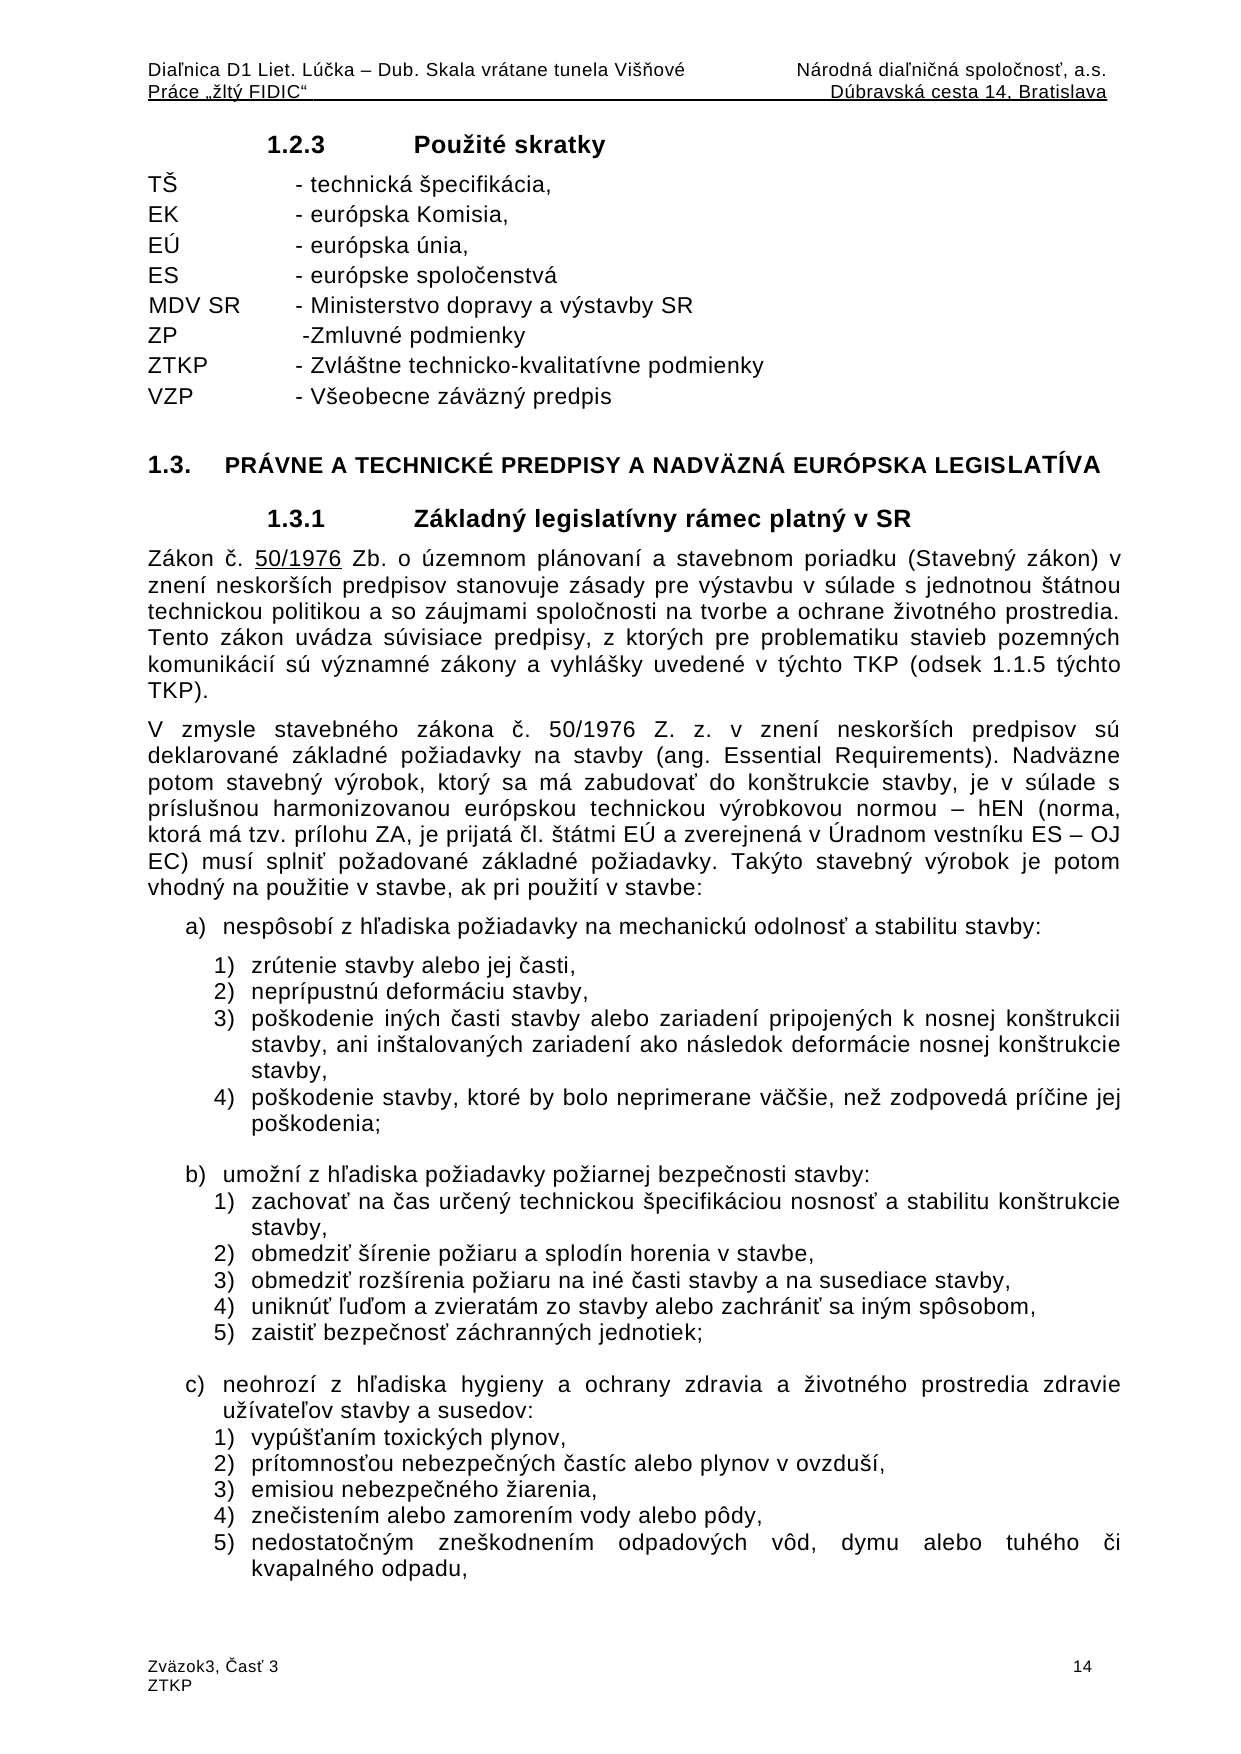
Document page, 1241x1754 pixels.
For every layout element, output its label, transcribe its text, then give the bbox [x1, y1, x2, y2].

list neohrozí z hľadiska hygieny a ochrany zdravia a životného prostredia zdravie užívateľov stavby a susedov: [185, 1371, 1122, 1423]
list zachovať na čas určený technickou špecifikáciou nosnosť a stabilitu konštrukcie stavby, [214, 1188, 1122, 1240]
text TŠ - technická špecifikácia, [148, 171, 1122, 197]
list poškodenie iných časti stavby alebo zariadení pripojených k nosnej konštrukcii stavby, ani inštalovaných zariadení ako následok deformácie nosnej konštrukcie stavby, [214, 1004, 1122, 1083]
subtitle Použité skratky [325, 130, 1122, 159]
list prítomnosťou nebezpečných častíc alebo plynov v ovzduší, [214, 1450, 1122, 1476]
text EÚ - európska únia, [148, 232, 1122, 258]
text ES - európske spoločenstvá [148, 262, 1122, 288]
text ZP -Zmluvné podmienky [148, 322, 1122, 348]
list vypúšťaním toxických plynov, [214, 1423, 1122, 1450]
text EK - európska Komisia, [148, 201, 1122, 228]
subtitle Základný legislatívny rámec platný v SR [325, 504, 1122, 533]
list emisiou nebezpečného žiarenia, [214, 1476, 1122, 1502]
list neprípustnú deformáciu stavby, [214, 978, 1122, 1004]
list poškodenie stavby, ktoré by bolo neprimerane väčšie, než zodpovedá príčine jej poškodenia; [214, 1083, 1122, 1136]
text ZTKP - Zvláštne technicko-kvalitatívne podmienky [148, 352, 1122, 379]
text Zákon č. 50/1976 Zb. o územnom plánovaní a stavebnom poriadku (Stavebný zákon) v znení neskorších predpisov stanovuje zásady pre výstavbu v súlade s jednotnou štátnou technickou politikou a so záujmami spoločnosti na tvorbe a ochrane životného prostredia. Tento zákon uvádza súvisiace predpisy, z ktorých pre problematiku stavieb pozemných komunikácií sú významné zákony a vyhlášky uvedené v týchto TKP (odsek 1.1.5 týchto TKP). [148, 545, 1122, 703]
text V zmysle stavebného zákona č. 50/1976 Z. z. v znení neskorších predpisov sú deklarované základné požiadavky na stavby (ang. Essential Requirements). Nadväzne potom stavebný výrobok, ktorý sa má zabudovať do konštrukcie stavby, je v súlade s príslušnou harmonizovanou európskou technickou výrobkovou normou – hEN (norma, ktorá má tzv. prílohu ZA, je prijatá čl. štátmi EÚ a zverejnená v Úradnom vestníku ES – OJ EC) musí splniť požadované základné požiadavky. Takýto stavebný výrobok je potom vhodný na použitie v stavbe, ak pri použití v stavbe: [148, 716, 1122, 900]
list umožní z hľadiska požiadavky požiarnej bezpečnosti stavby: [185, 1161, 1122, 1188]
list obmedziť rozšírenia požiaru na iné časti stavby a na susediace stavby, [214, 1267, 1122, 1293]
list zaistiť bezpečnosť záchranných jednotiek; [214, 1319, 1122, 1346]
list nedostatočným zneškodnením odpadových vôd, dymu alebo tuhého či kvapalného odpadu, [214, 1529, 1122, 1582]
text VZP - Všeobecne záväzný predpis [148, 383, 1122, 409]
list znečistením alebo zamorením vody alebo pôdy, [214, 1502, 1122, 1529]
list uniknúť ľuďom a zvieratám zo stavby alebo zachrániť sa iným spôsobom, [214, 1293, 1122, 1319]
list obmedziť šírenie požiaru a splodín horenia v stavbe, [214, 1240, 1122, 1267]
subtitle Právne a technické predpisy a nadväzná európska legislatíva [148, 450, 1122, 479]
list nespôsobí z hľadiska požiadavky na mechanickú odolnosť a stabilitu stavby: [185, 913, 1122, 939]
list zrútenie stavby alebo jej časti, [214, 952, 1122, 978]
text MDV SR - Ministerstvo dopravy a výstavby SR [148, 292, 1122, 318]
